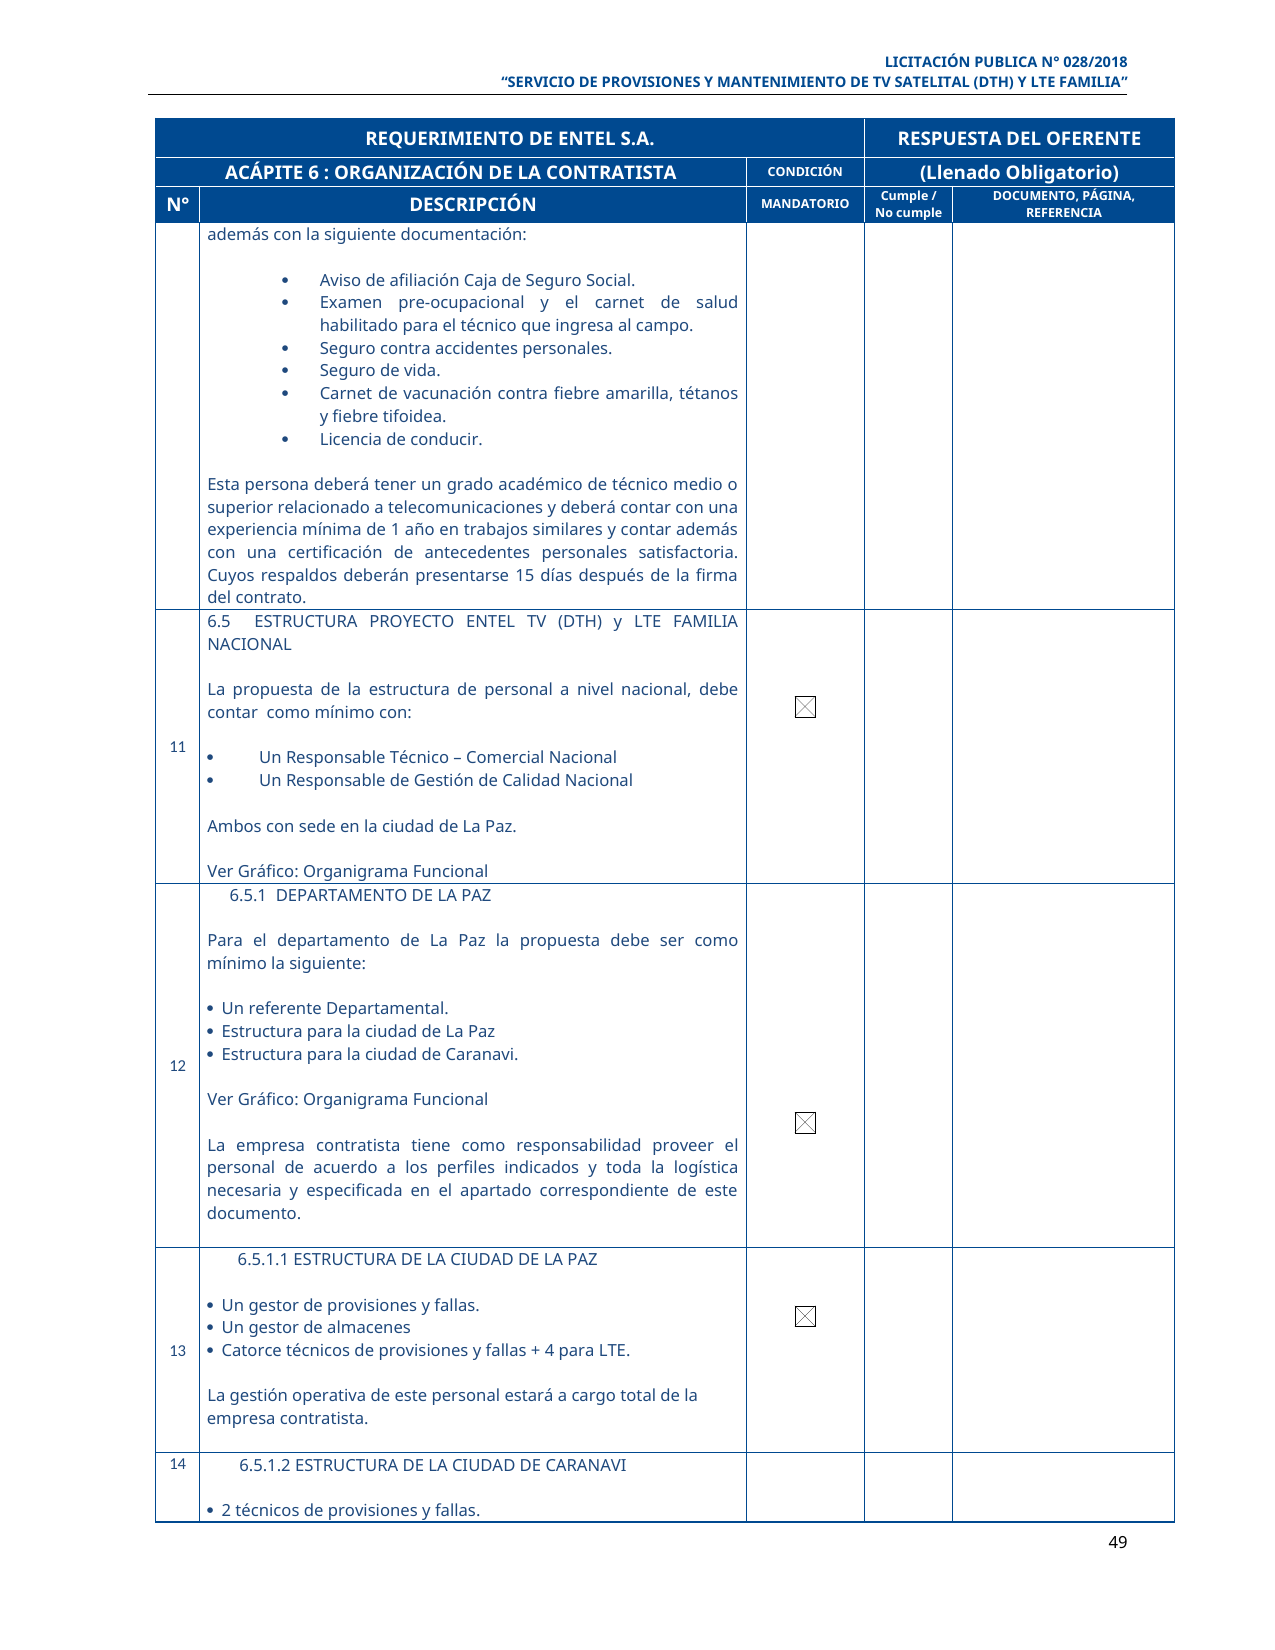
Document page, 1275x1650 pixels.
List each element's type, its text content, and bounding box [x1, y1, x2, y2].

table_cell [747, 1248, 864, 1452]
table_cell [865, 223, 952, 609]
table_cell [747, 223, 864, 609]
table_header REQUERIMIENTO DE ENTEL S.A. [156, 119, 864, 157]
table_cell 14 [156, 1453, 199, 1521]
table_cell [953, 223, 1174, 609]
table_cell [953, 1248, 1174, 1452]
table_cell [953, 884, 1174, 1247]
table_cell 6.5 ESTRUCTURA PROYECTO ENTEL TV (DTH) y LTE FAMILIA NACIONAL La propuesta de la estructura de personal a nivel nacional, debe contar como mínimo con: Un Responsable Técnico – Comercial Nacional Un Responsable de Gestión de Calidad Nacional Ambos con sede en la ciudad de La Paz. Ver Gráfico: Organigrama Funcional [200, 610, 746, 882]
table_cell [865, 1453, 952, 1521]
table_cell 11 [156, 610, 199, 882]
table_cell Cumple / No cumple [865, 187, 952, 222]
table_cell 12 [156, 884, 199, 1247]
table_cell CONDICIÓN [747, 158, 864, 186]
table_cell N° [156, 187, 199, 222]
table_cell [865, 1248, 952, 1452]
table_cell [747, 884, 864, 1247]
table_cell [953, 610, 1174, 882]
table_cell ACÁPITE 6 : ORGANIZACIÓN DE LA CONTRATISTA [156, 158, 746, 186]
table_header RESPUESTA DEL OFERENTE [865, 119, 1174, 157]
table_cell 10 [156, 223, 199, 609]
table_cell DESCRIPCIÓN [200, 187, 746, 222]
table_cell [865, 610, 952, 882]
table_cell [747, 610, 864, 882]
table_cell DOCUMENTO, PÁGINA, REFERENCIA [953, 187, 1174, 222]
table_cell 6.5.1.1 ESTRUCTURA DE LA CIUDAD DE LA PAZ Un gestor de provisiones y fallas. Un gestor de almacenes Catorce técnicos de provisiones y fallas + 4 para LTE. La gestión operativa de este personal estará a cargo total de la empresa contratista. [200, 1248, 746, 1452]
table_cell MANDATORIO [747, 187, 864, 222]
table_cell [865, 884, 952, 1247]
table_cell [953, 1453, 1174, 1521]
table_cell (Llenado Obligatorio) [865, 158, 1174, 186]
table_cell [747, 1453, 864, 1521]
table_cell 13 [156, 1248, 199, 1452]
table_cell 6.5.1 DEPARTAMENTO DE LA PAZ Para el departamento de La Paz la propuesta debe ser como mínimo la siguiente: Un referente Departamental. Estructura para la ciudad de La Paz Estructura para la ciudad de Caranavi. Ver Gráfico: Organigrama Funcional La empresa contratista tiene como responsabilidad proveer el personal de acuerdo a los perfiles indicados y toda la logística necesaria y especificada en el apartado correspondiente de este documento. [200, 884, 746, 1247]
